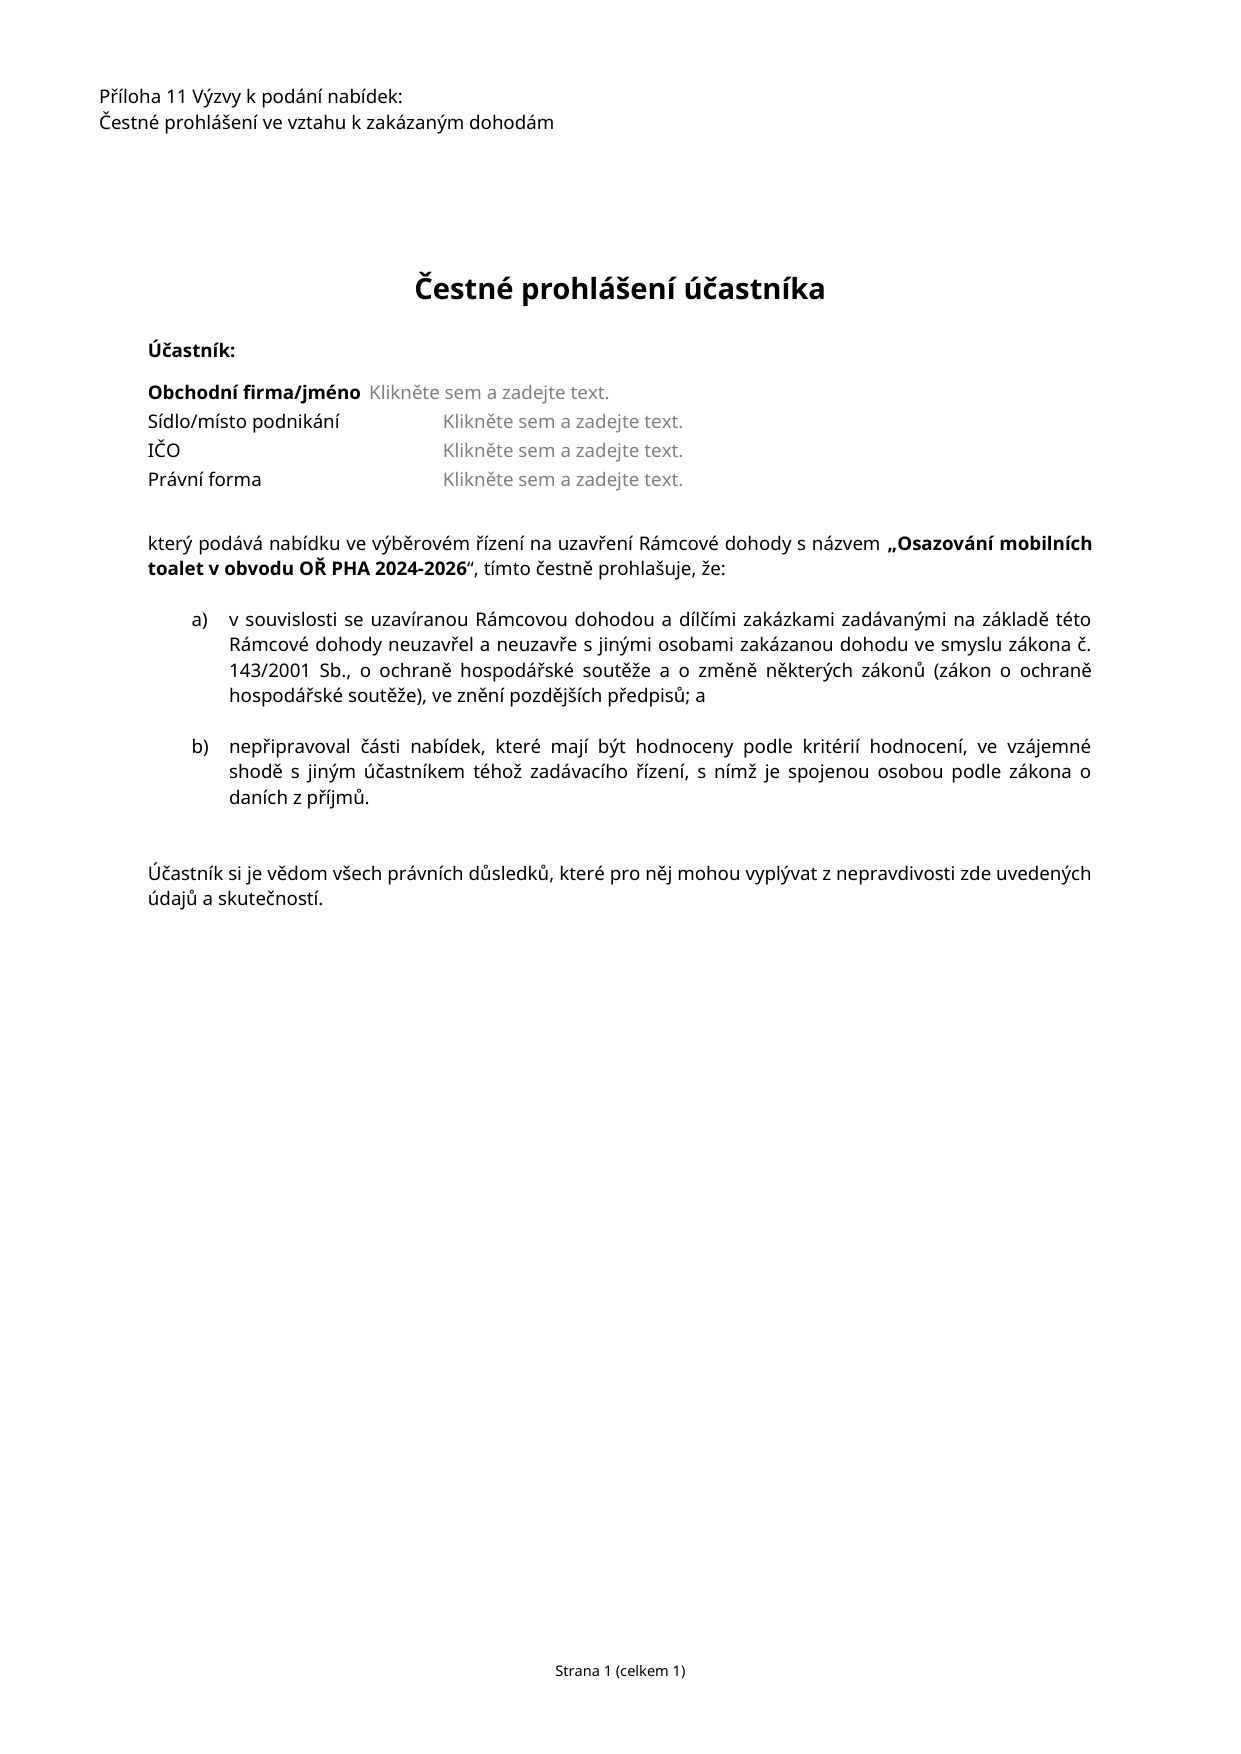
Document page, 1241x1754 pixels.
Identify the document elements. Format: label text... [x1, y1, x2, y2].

title Čestné prohlášení účastníka [148, 268, 1093, 308]
text Obchodní firma/jméno [148, 376, 1093, 405]
text Účastník si je vědom všech právních důsledků, které pro něj mohou vyplývat z nepravdivosti zde uvedených údajů a skutečností. [148, 860, 1093, 911]
list v souvislosti se uzavíranou Rámcovou dohodou a dílčími zakázkami zadávanými na základě této Rámcové dohody neuzavřel a neuzavře s jinými osobami zakázanou dohodu ve smyslu zákona č. 143/2001 Sb., o ochraně hospodářské soutěže a o změně některých zákonů (zákon o ochraně hospodářské soutěže), ve znění pozdějších předpisů; a [191, 606, 1093, 708]
text Účastník: [148, 333, 1093, 364]
list nepřipravoval části nabídek, které mají být hodnoceny podle kritérií hodnocení, ve vzájemné shodě s jiným účastníkem téhož zadávacího řízení, s nímž je spojenou osobou podle zákona o daních z příjmů. [191, 733, 1093, 810]
text Sídlo/místo podnikání [148, 405, 1093, 434]
text Právní forma [148, 463, 1093, 492]
text IČO [148, 434, 1093, 463]
text který podává nabídku ve výběrovém řízení na uzavření Rámcové dohody s názvem „Osazování mobilních toalet v obvodu OŘ PHA 2024-2026“, tímto čestně prohlašuje, že: [148, 530, 1093, 581]
